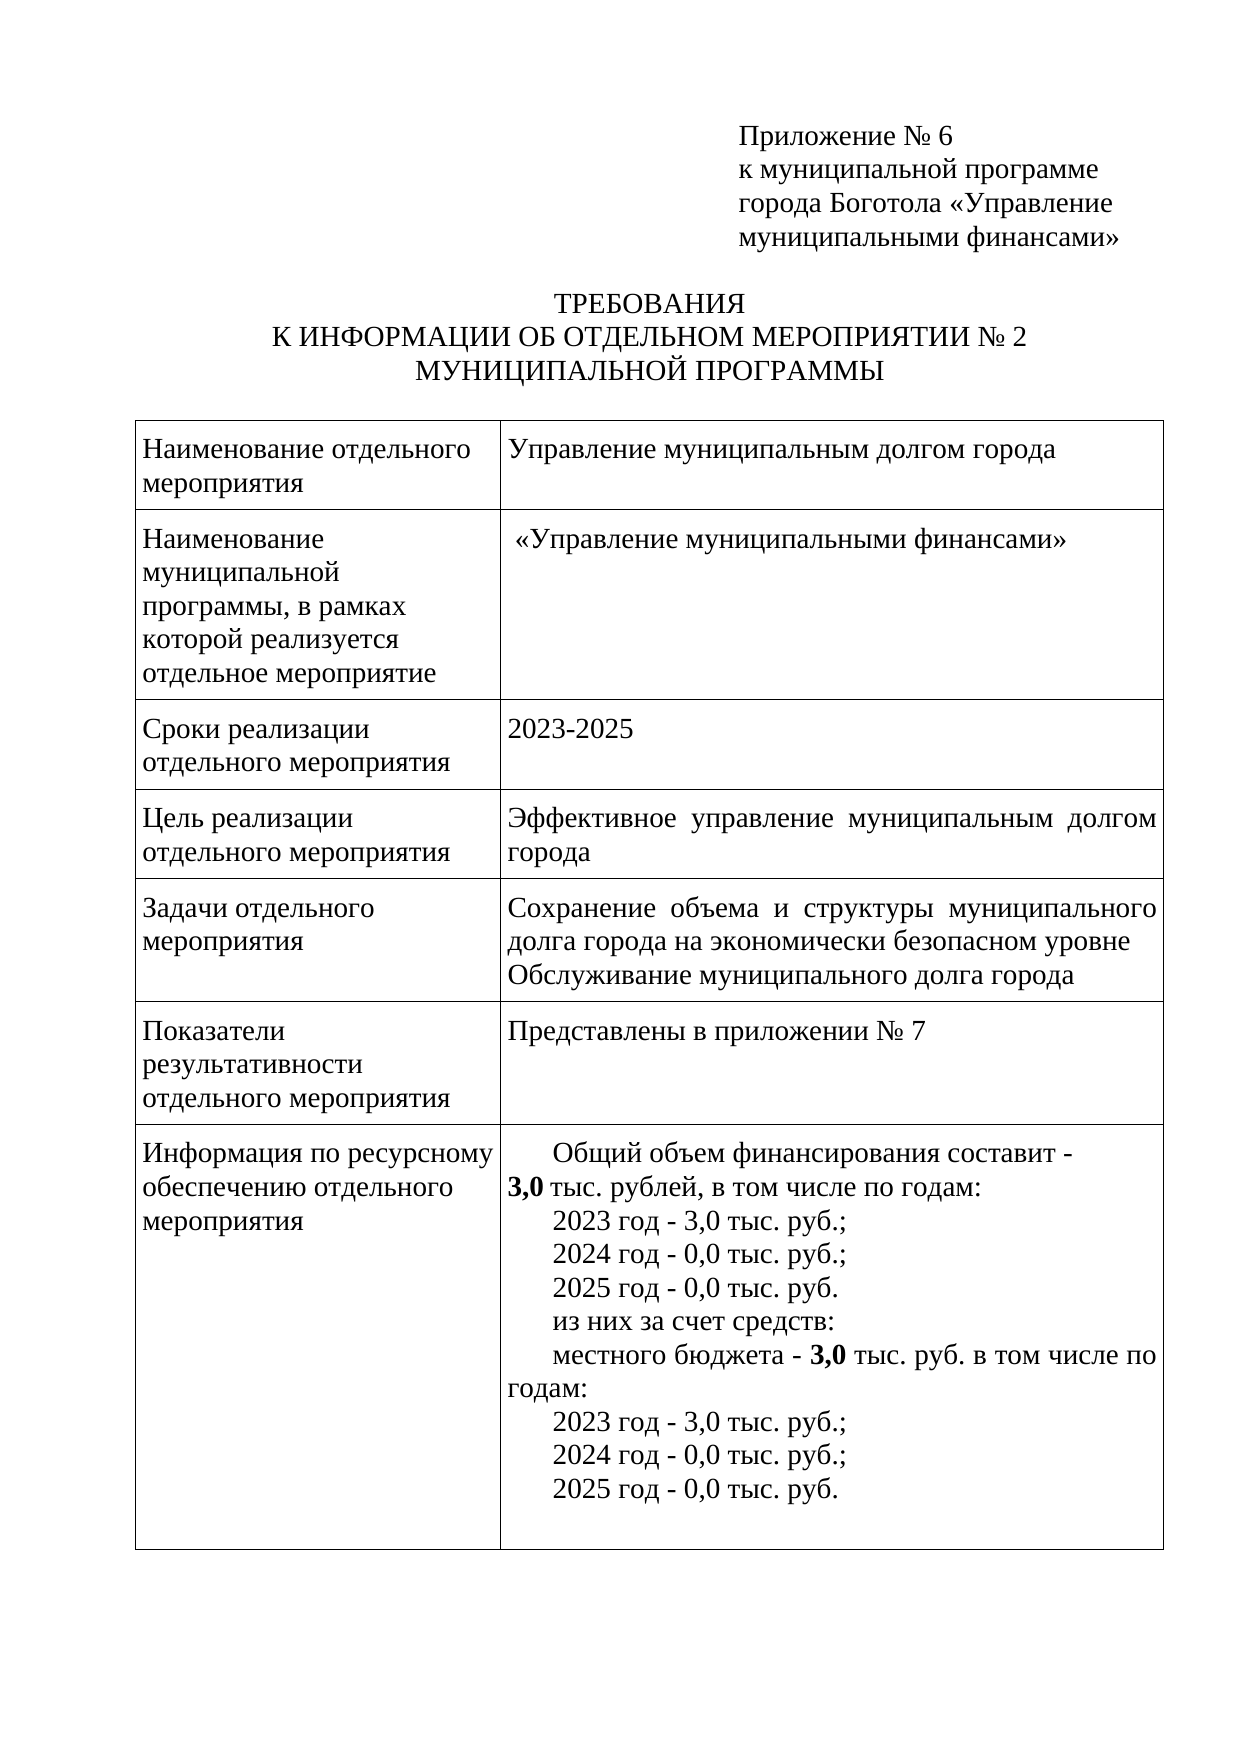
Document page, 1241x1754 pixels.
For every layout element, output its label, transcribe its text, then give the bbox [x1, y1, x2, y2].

text муниципальными финансами» [177, 219, 1122, 252]
text ТРЕБОВАНИЯ [177, 286, 1122, 319]
text Приложение № 6 [177, 118, 1122, 152]
table_cell 2023-2025 [501, 700, 1163, 789]
table_cell Эффективное управление муниципальным долгом города [501, 790, 1163, 878]
text к муниципальной программе [177, 152, 1122, 185]
table_cell Цель реализации отдельного мероприятия [136, 790, 500, 878]
table_cell Сохранение объема и структуры муниципального долга города на экономически безопасном уровне Обслуживание муниципального долга города [501, 879, 1163, 1001]
table_cell Наименование муниципальной программы, в рамках которой реализуется отдельное мероприятие [136, 510, 500, 699]
table_cell Представлены в приложении № 7 [501, 1002, 1163, 1124]
table_cell Показатели результативности отдельного мероприятия [136, 1002, 500, 1124]
table_cell «Управление муниципальными финансами» [501, 510, 1163, 699]
text города Боготола «Управление [177, 185, 1122, 219]
table_cell Задачи отдельного мероприятия [136, 879, 500, 1001]
table_cell Информация по ресурсному обеспечению отдельного мероприятия [136, 1125, 500, 1549]
text К ИНФОРМАЦИИ ОБ ОТДЕЛЬНОМ МЕРОПРИЯТИИ № 2 [177, 319, 1122, 353]
table_cell Общий объем финансирования составит - 3,0 тыс. рублей, в том числе по годам: 2023 год - 3,0 тыс. руб.; 2024 год - 0,0 тыс. руб.; 2025 год - 0,0 тыс. руб. из них за счет средств: местного бюджета - 3,0 тыс. руб. в том числе по годам: 2023 год - 3,0 тыс. руб.; 2024 год - 0,0 тыс. руб.; 2025 год - 0,0 тыс. руб. [501, 1125, 1163, 1549]
table_header Управление муниципальным долгом города [501, 421, 1163, 509]
table_header Наименование отдельного мероприятия [136, 421, 500, 509]
table_cell Сроки реализации отдельного мероприятия [136, 700, 500, 789]
text МУНИЦИПАЛЬНОЙ ПРОГРАММЫ [177, 353, 1122, 386]
